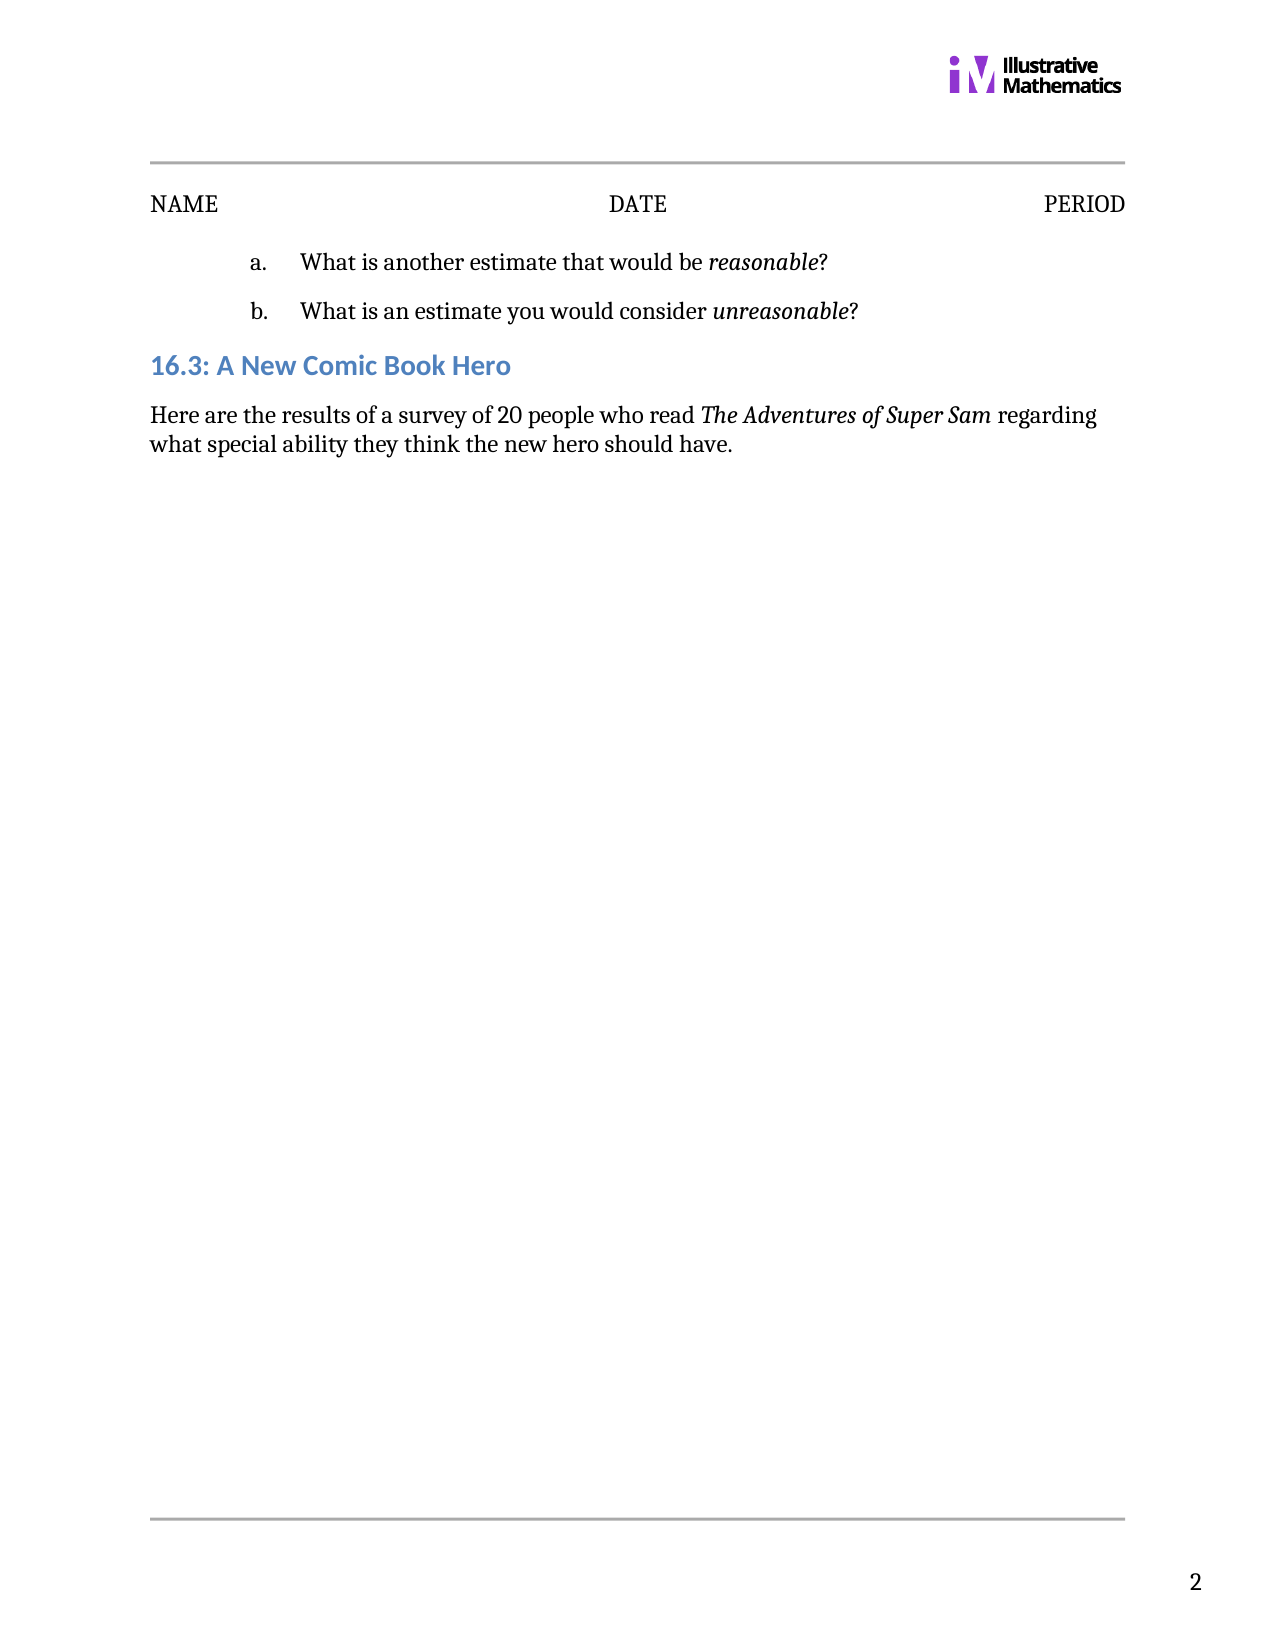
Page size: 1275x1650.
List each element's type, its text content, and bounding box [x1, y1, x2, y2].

list What is another estimate that would be reasonable? [250, 247, 1125, 276]
picture [949, 55, 1121, 93]
text Here are the results of a survey of 20 people who read The Adventures of Super Sam regarding what special ability they think the new hero should have. [150, 401, 1125, 458]
list What is an estimate you would consider unreasonable? [250, 297, 1125, 326]
subtitle 16.3: A New Comic Book Hero [150, 347, 1125, 382]
